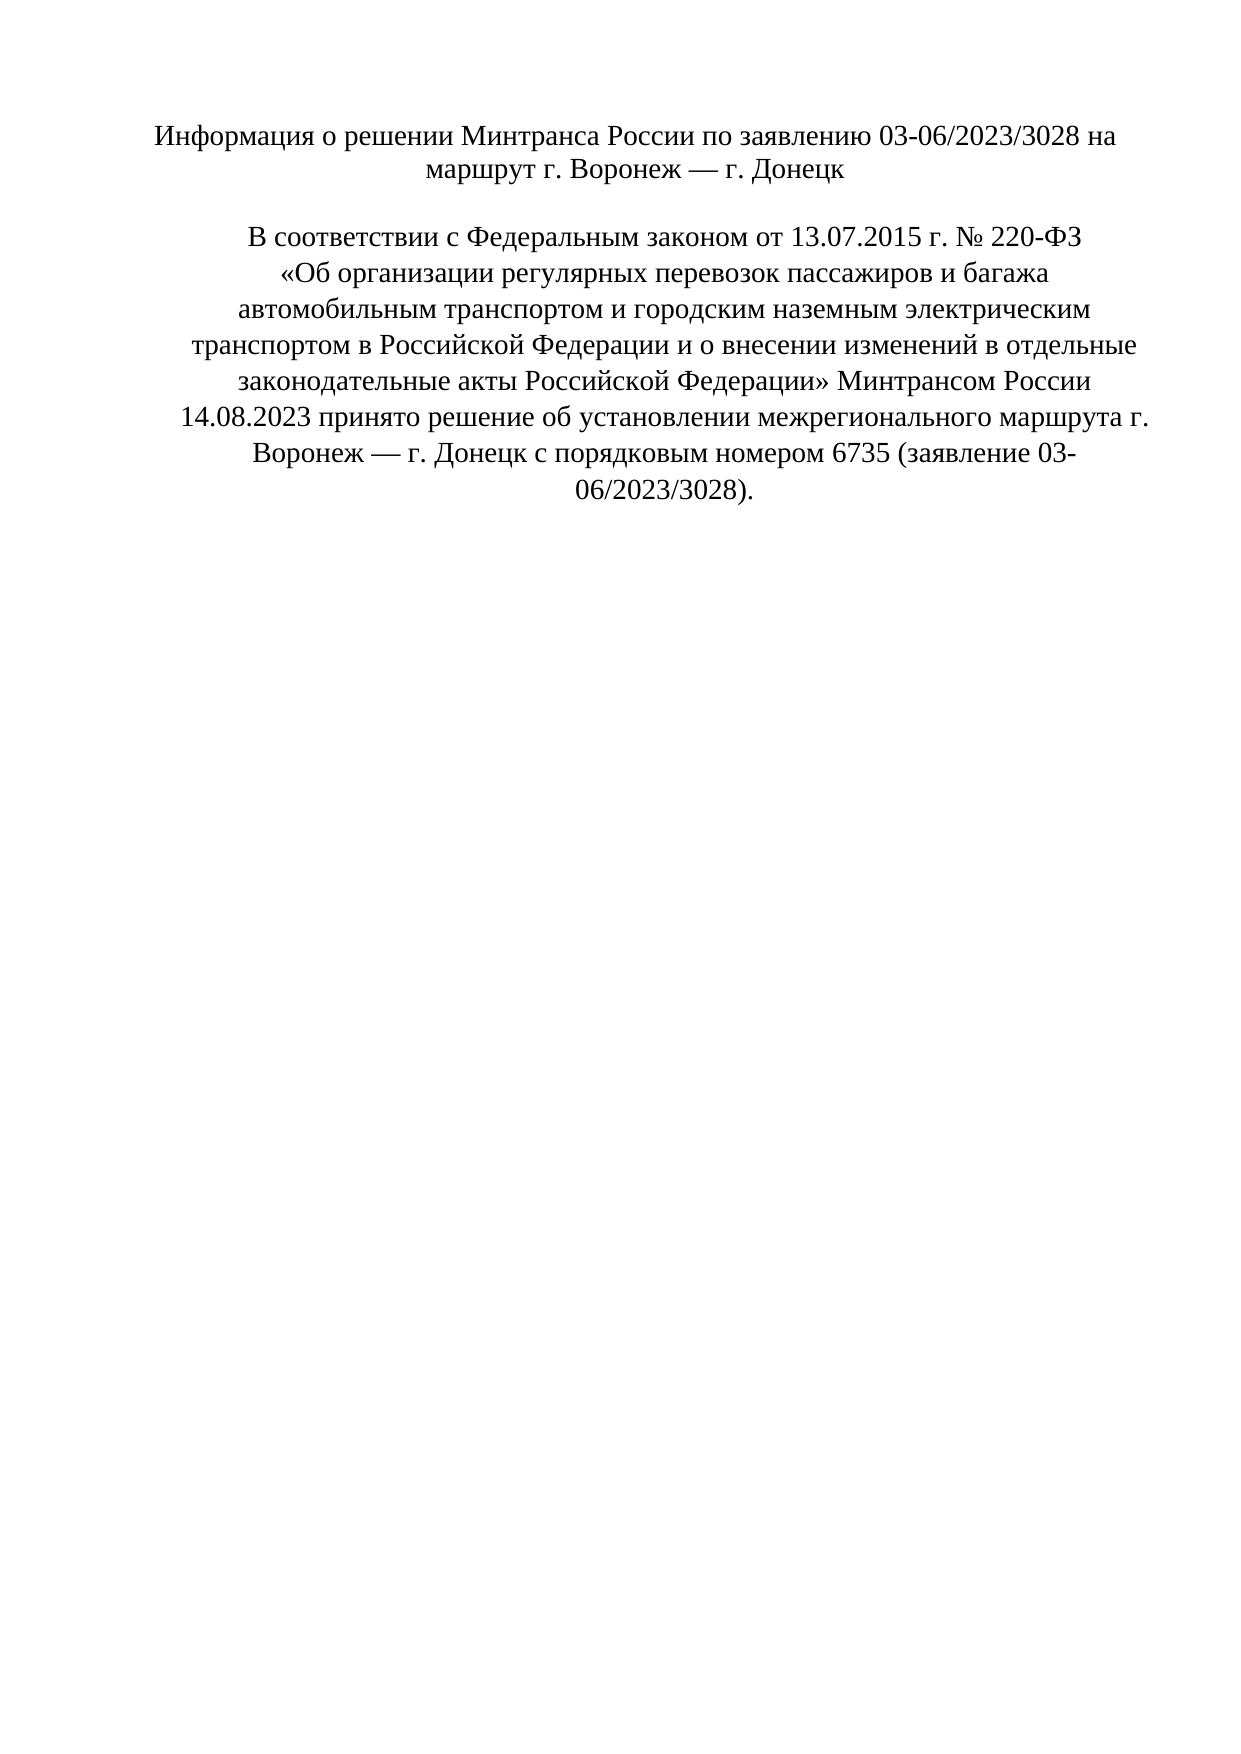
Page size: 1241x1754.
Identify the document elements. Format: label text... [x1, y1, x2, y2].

text Информация о решении Минтранса России по заявлению 03-06/2023/3028 на маршрут г. Воронеж — г. Донецк [118, 118, 1152, 185]
text В соответствии с Федеральным законом от 13.07.2015 г. № 220-ФЗ «Об организации регулярных перевозок пассажиров и багажа автомобильным транспортом и городским наземным электрическим транспортом в Российской Федерации и о внесении изменений в отдельные законодательные акты Российской Федерации» Минтрансом России 14.08.2023 принято решение об установлении межрегионального маршрута г. Воронеж — г. Донецк с порядковым номером 6735 (заявление 03-06/2023/3028). [177, 219, 1152, 505]
